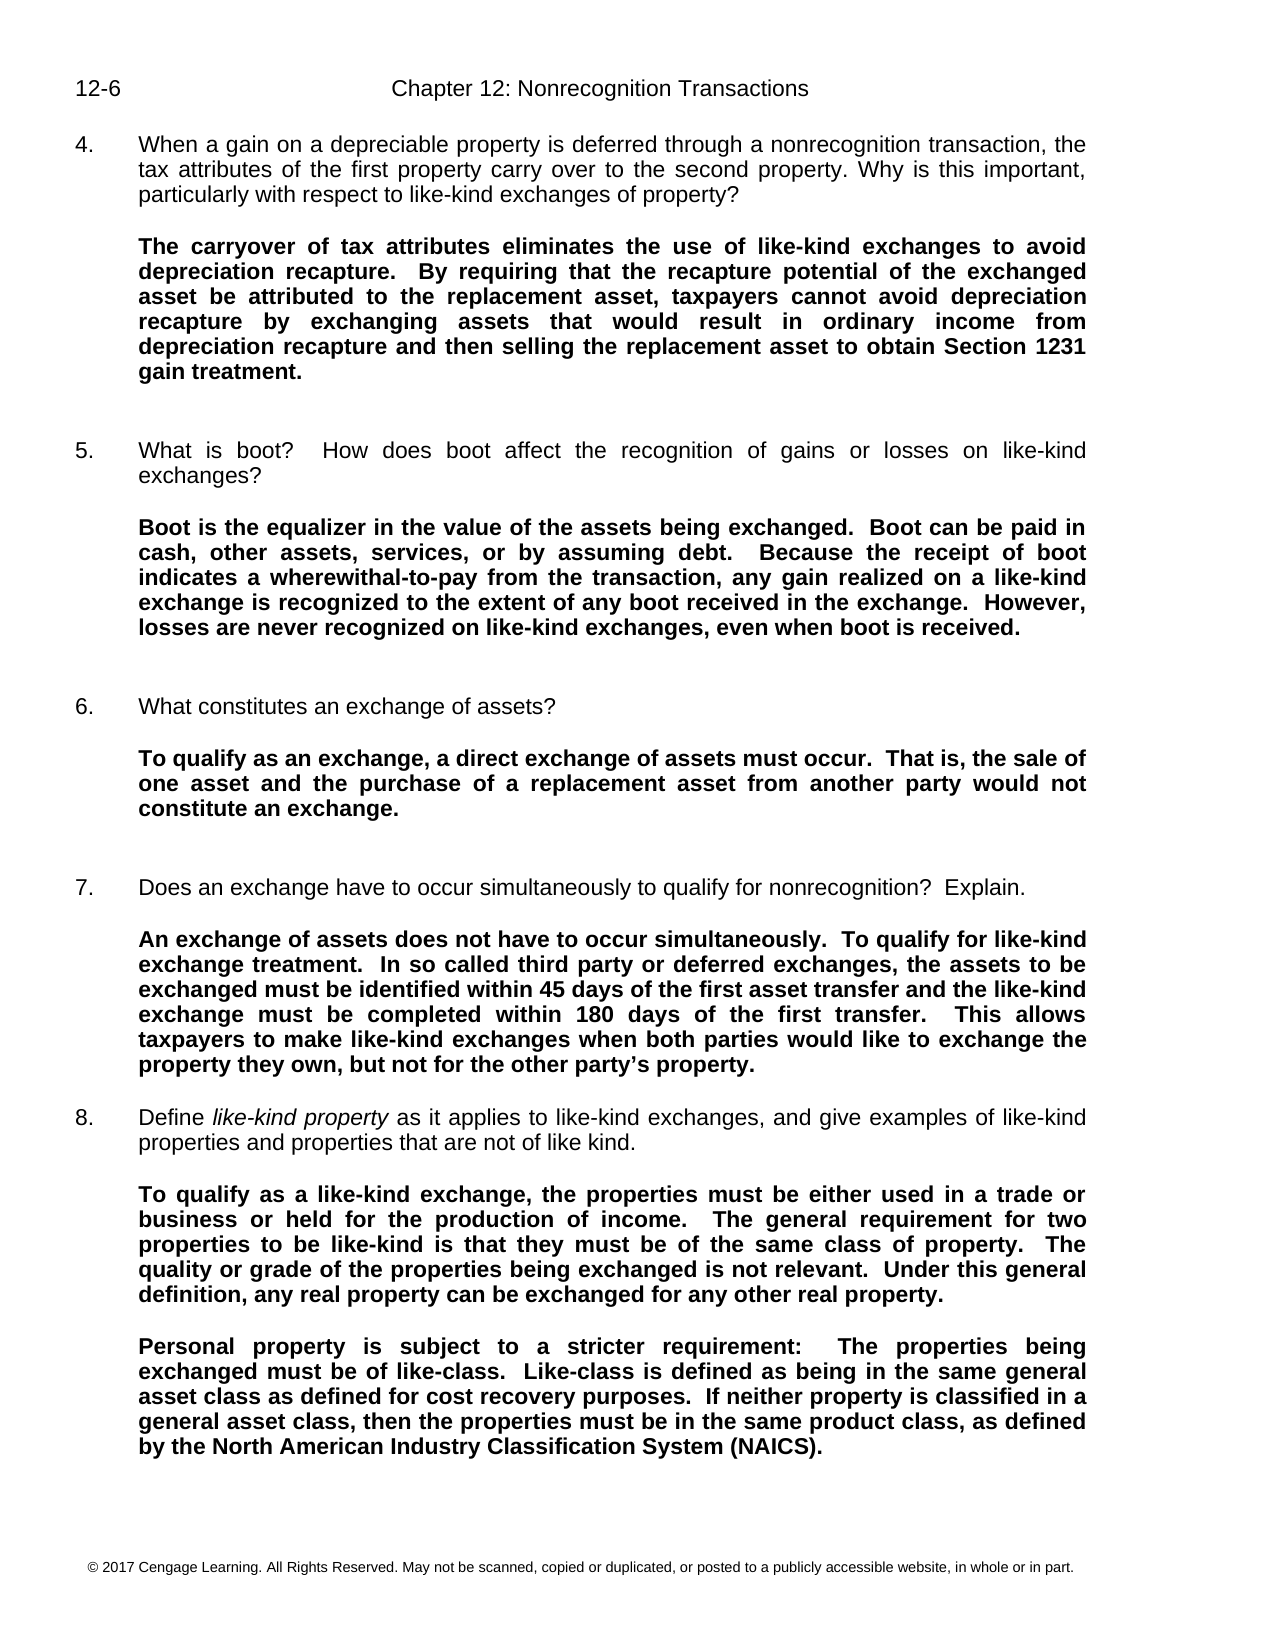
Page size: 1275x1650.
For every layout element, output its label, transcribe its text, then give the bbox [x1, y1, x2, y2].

text 4. When a gain on a depreciable property is deferred through a nonrecognition transaction, the tax attributes of the first property carry over to the second property. Why is this important, particularly with respect to like-kind exchanges of property? [75, 132, 1087, 207]
text To qualify as a like-kind exchange, the properties must be either used in a trade or business or held for the production of income. The general requirement for two properties to be like-kind is that they must be of the same class of property. The quality or grade of the properties being exchanged is not relevant. Under this general definition, any real property can be exchanged for any other real property. [75, 1182, 1087, 1307]
text 5. What is boot? How does boot affect the recognition of gains or losses on like-kind exchanges? [75, 438, 1087, 488]
text An exchange of assets does not have to occur simultaneously. To qualify for like-kind exchange treatment. In so called third party or deferred exchanges, the assets to be exchanged must be identified within 45 days of the first asset transfer and the like-kind exchange must be completed within 180 days of the first transfer. This allows taxpayers to make like-kind exchanges when both parties would like to exchange the property they own, but not for the other party’s property. [75, 928, 1087, 1078]
text 8. Define like-kind property as it applies to like-kind exchanges, and give examples of like-kind properties and properties that are not of like kind. [75, 1105, 1087, 1155]
text 7. Does an exchange have to occur simultaneously to qualify for nonrecognition? Explain. [75, 876, 1087, 901]
text Personal property is subject to a stricter requirement: The properties being exchanged must be of like-class. Like-class is defined as being in the same general asset class as defined for cost recovery purposes. If neither property is classified in a general asset class, then the properties must be in the same product class, as defined by the North American Industry Classification System (NAICS). [75, 1334, 1087, 1459]
text The carryover of tax attributes eliminates the use of like-kind exchanges to avoid depreciation recapture. By requiring that the recapture potential of the exchanged asset be attributed to the replacement asset, taxpayers cannot avoid depreciation recapture by exchanging assets that would result in ordinary income from depreciation recapture and then selling the replacement asset to obtain Section 1231 gain treatment. [75, 234, 1087, 384]
text To qualify as an exchange, a direct exchange of assets must occur. That is, the sale of one asset and the purchase of a replacement asset from another party would not constitute an exchange. [75, 747, 1087, 822]
text Boot is the equalizer in the value of the assets being exchanged. Boot can be paid in cash, other assets, services, or by assuming debt. Because the receipt of boot indicates a wherewithal-to-pay from the transaction, any gain realized on a like-kind exchange is recognized to the extent of any boot received in the exchange. However, losses are never recognized on like-kind exchanges, even when boot is received. [75, 515, 1087, 640]
text 6. What constitutes an exchange of assets? [75, 694, 1087, 719]
